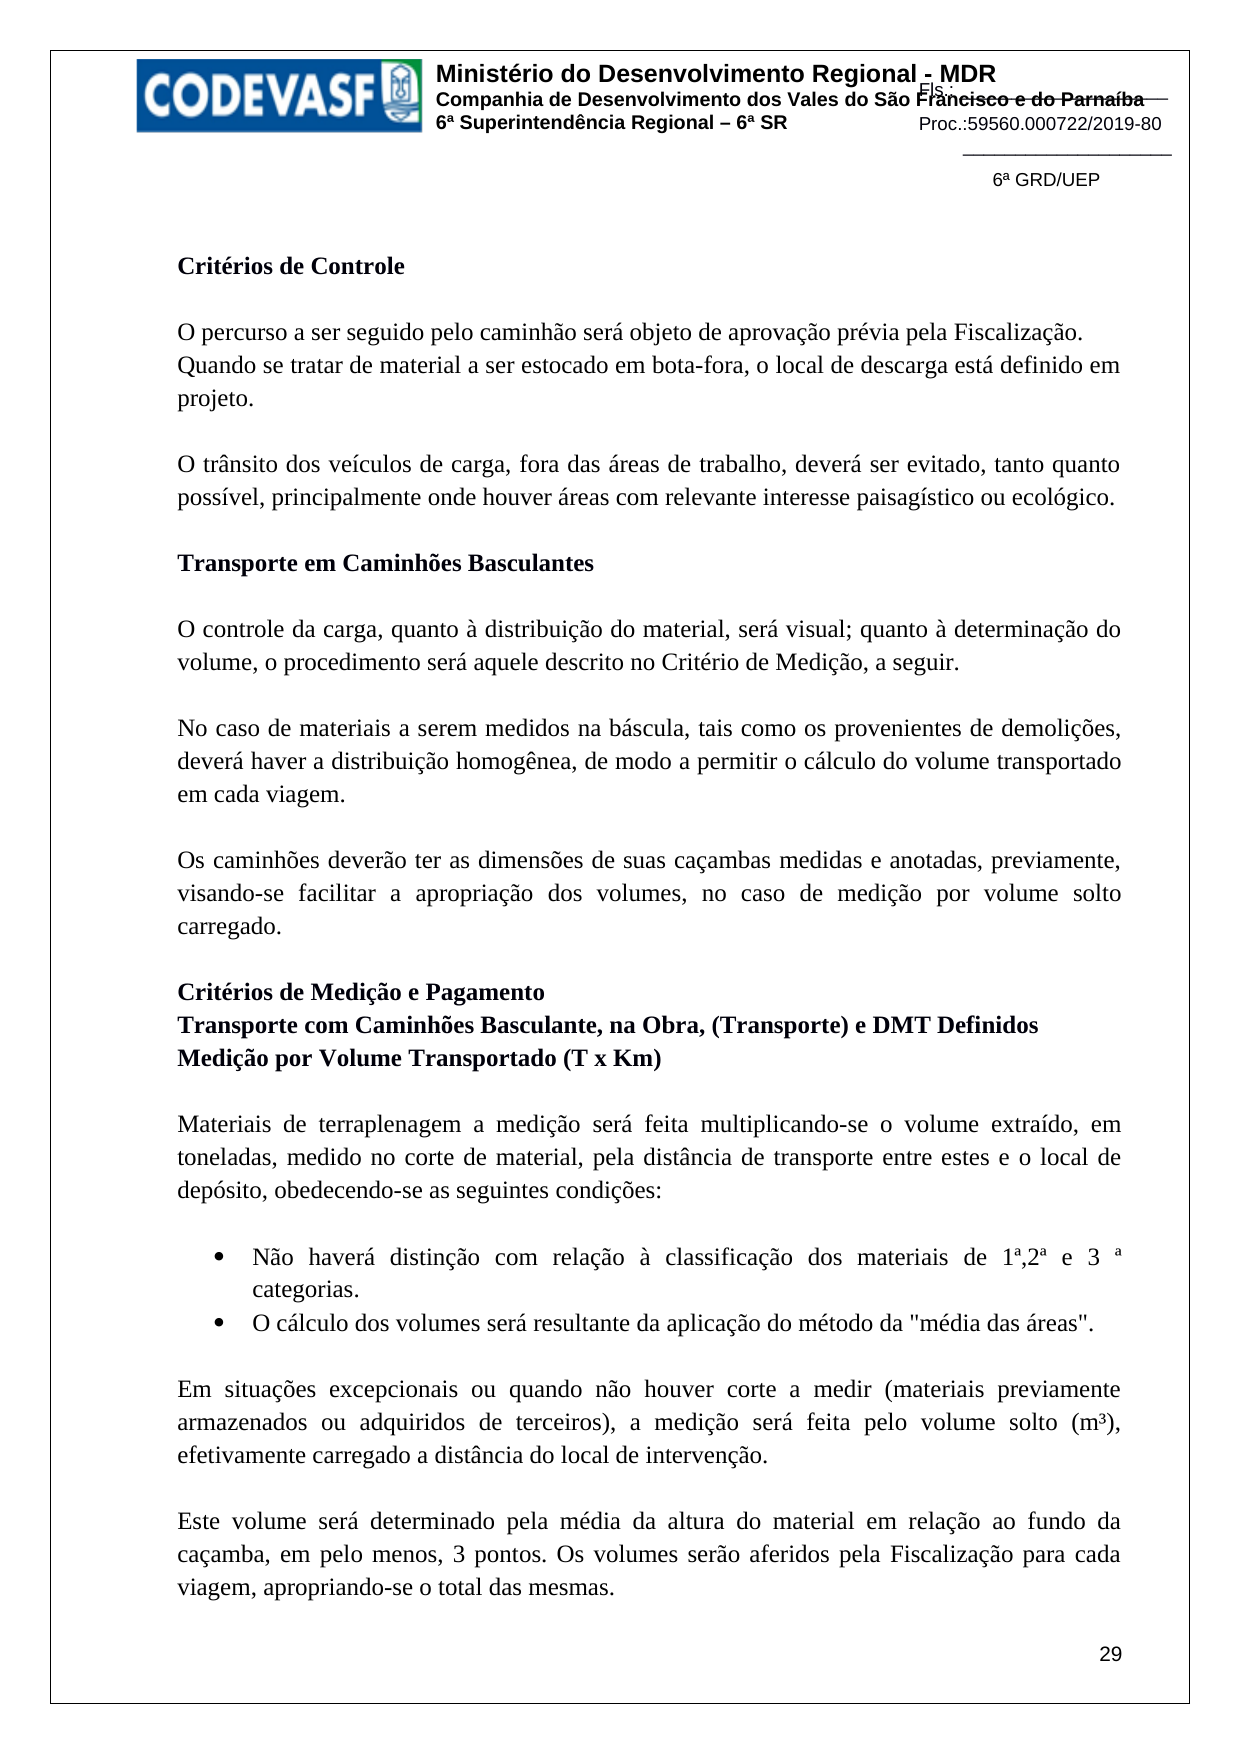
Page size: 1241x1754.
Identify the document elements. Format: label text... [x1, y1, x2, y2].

text Critérios de Controle [177, 251, 1122, 280]
text Quando se tratar de material a ser estocado em bota-fora, o local de descarga está definido em projeto. [177, 350, 1122, 412]
text No caso de materiais a serem medidos na báscula, tais como os provenientes de demolições, deverá haver a distribuição homogênea, de modo a permitir o cálculo do volume transportado em cada viagem. [177, 713, 1122, 808]
list Não haverá distinção com relação à classificação dos materiais de 1ª,2ª e 3 ª categorias. [214, 1242, 1122, 1303]
text Critérios de Medição e Pagamento [177, 977, 1122, 1006]
text Materiais de terraplenagem a medição será feita multiplicando-se o volume extraído, em toneladas, medido no corte de material, pela distância de transporte entre estes e o local de depósito, obedecendo-se as seguintes condições: [177, 1109, 1122, 1204]
text Medição por Volume Transportado (T x Km) [177, 1043, 1122, 1072]
text Transporte em Caminhões Basculantes [177, 548, 1122, 577]
text O percurso a ser seguido pelo caminhão será objeto de aprovação prévia pela Fiscalização. [177, 317, 1122, 346]
text Transporte com Caminhões Basculante, na Obra, (Transporte) e DMT Definidos [177, 1010, 1122, 1039]
text Os caminhões deverão ter as dimensões de suas caçambas medidas e anotadas, previamente, visando-se facilitar a apropriação dos volumes, no caso de medição por volume solto carregado. [177, 845, 1122, 940]
text Em situações excepcionais ou quando não houver corte a medir (materiais previamente armazenados ou adquiridos de terceiros), a medição será feita pelo volume solto (m³), efetivamente carregado a distância do local de intervenção. [177, 1374, 1122, 1468]
list O cálculo dos volumes será resultante da aplicação do método da "média das áreas". [214, 1308, 1122, 1336]
text O trânsito dos veículos de carga, fora das áreas de trabalho, deverá ser evitado, tanto quanto possível, principalmente onde houver áreas com relevante interesse paisagístico ou ecológico. [177, 449, 1122, 511]
picture [136, 59, 424, 135]
text Este volume será determinado pela média da altura do material em relação ao fundo da caçamba, em pelo menos, 3 pontos. Os volumes serão aferidos pela Fiscalização para cada viagem, apropriando-se o total das mesmas. [177, 1506, 1122, 1601]
text O controle da carga, quanto à distribuição do material, será visual; quanto à determinação do volume, o procedimento será aquele descrito no Critério de Medição, a seguir. [177, 614, 1122, 676]
